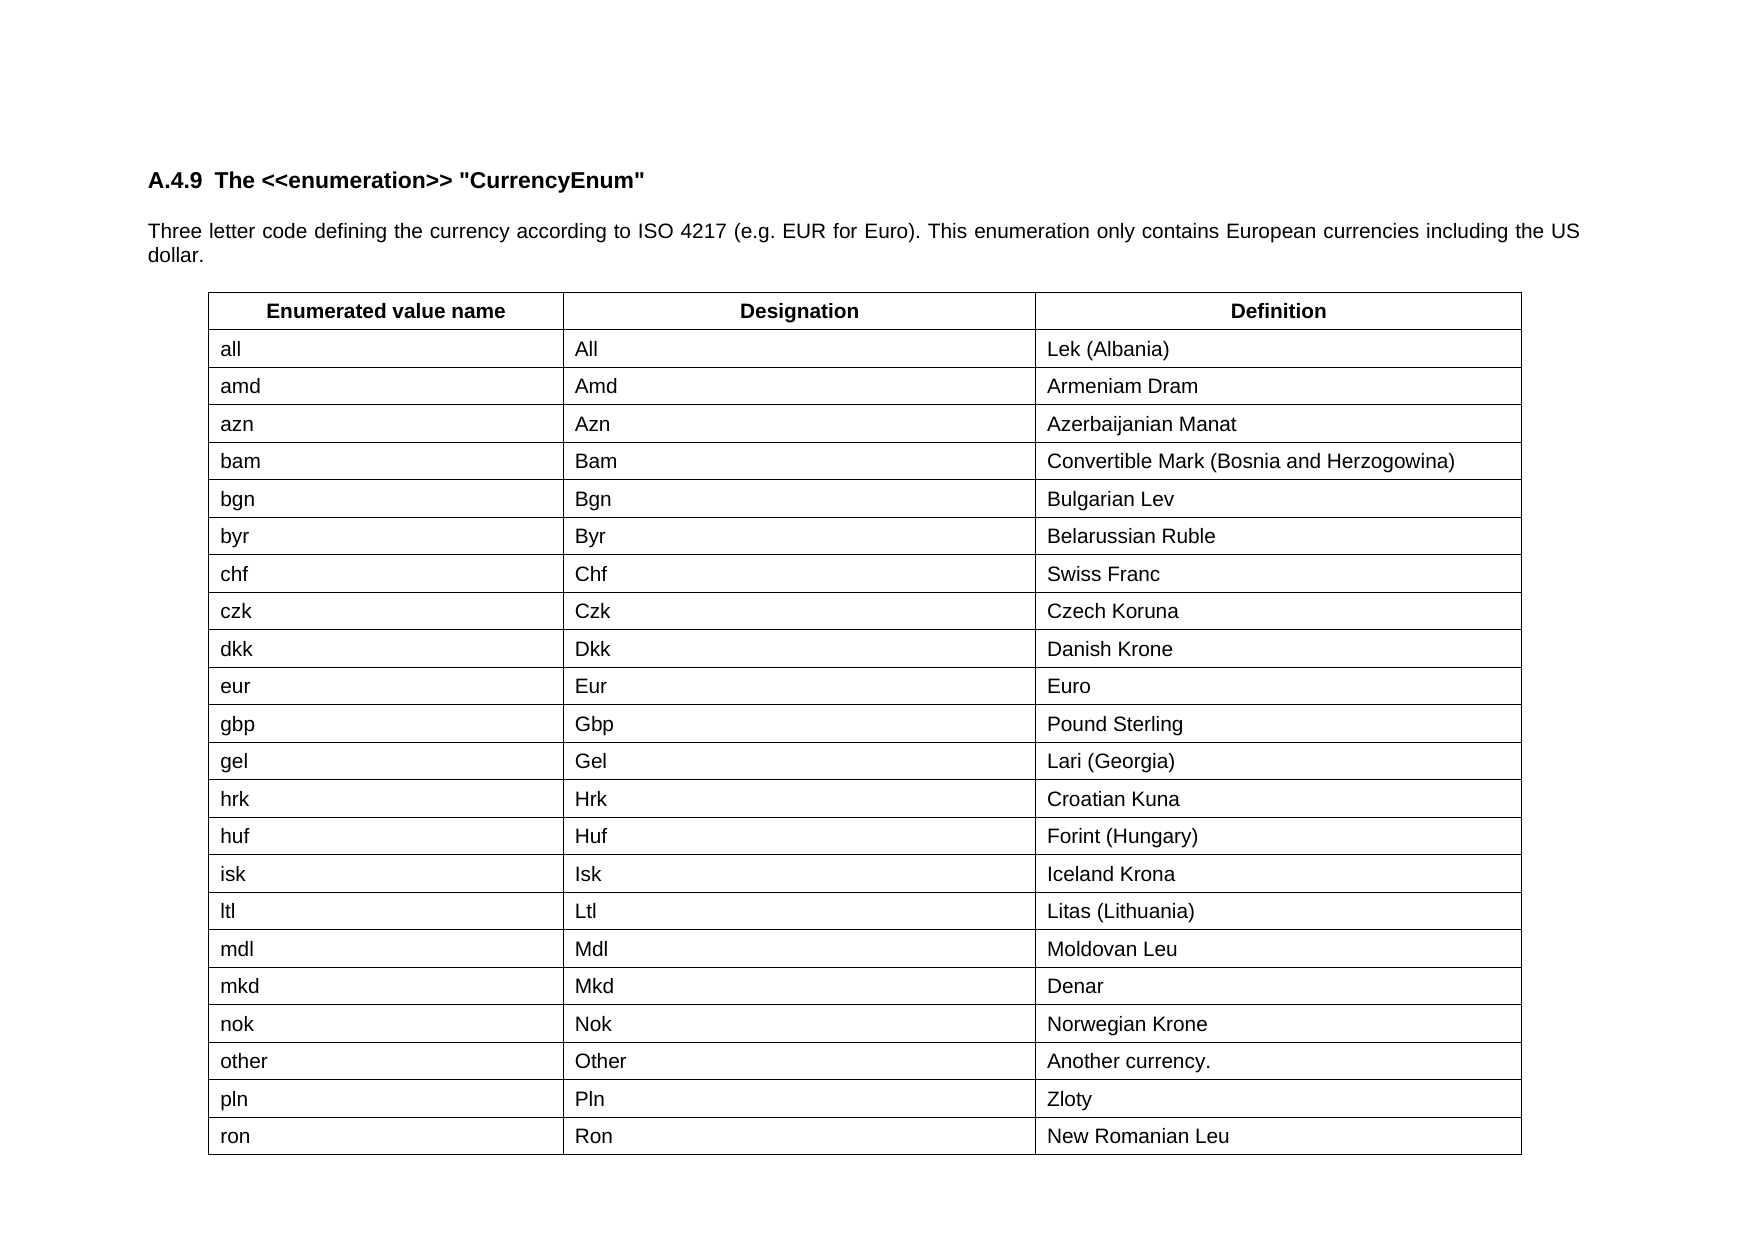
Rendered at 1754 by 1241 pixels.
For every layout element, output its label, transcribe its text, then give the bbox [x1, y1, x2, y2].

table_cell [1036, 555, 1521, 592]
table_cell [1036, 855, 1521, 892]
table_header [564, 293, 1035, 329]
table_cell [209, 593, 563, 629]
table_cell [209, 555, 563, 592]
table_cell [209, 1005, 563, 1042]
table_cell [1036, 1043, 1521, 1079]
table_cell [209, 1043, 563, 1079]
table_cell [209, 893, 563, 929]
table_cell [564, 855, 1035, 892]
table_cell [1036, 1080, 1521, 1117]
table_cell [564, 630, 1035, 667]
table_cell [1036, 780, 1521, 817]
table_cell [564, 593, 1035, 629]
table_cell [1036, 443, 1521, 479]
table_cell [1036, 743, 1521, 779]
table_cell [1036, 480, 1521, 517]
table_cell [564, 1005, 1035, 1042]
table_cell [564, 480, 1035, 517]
text Three letter code defining the currency according to ISO 4217 (e.g. EUR for Euro). This enumeration only contains European currencies including the US dollar. [148, 219, 1583, 267]
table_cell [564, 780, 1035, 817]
text The <<enumeration>> "CurrencyEnum" [148, 168, 1583, 194]
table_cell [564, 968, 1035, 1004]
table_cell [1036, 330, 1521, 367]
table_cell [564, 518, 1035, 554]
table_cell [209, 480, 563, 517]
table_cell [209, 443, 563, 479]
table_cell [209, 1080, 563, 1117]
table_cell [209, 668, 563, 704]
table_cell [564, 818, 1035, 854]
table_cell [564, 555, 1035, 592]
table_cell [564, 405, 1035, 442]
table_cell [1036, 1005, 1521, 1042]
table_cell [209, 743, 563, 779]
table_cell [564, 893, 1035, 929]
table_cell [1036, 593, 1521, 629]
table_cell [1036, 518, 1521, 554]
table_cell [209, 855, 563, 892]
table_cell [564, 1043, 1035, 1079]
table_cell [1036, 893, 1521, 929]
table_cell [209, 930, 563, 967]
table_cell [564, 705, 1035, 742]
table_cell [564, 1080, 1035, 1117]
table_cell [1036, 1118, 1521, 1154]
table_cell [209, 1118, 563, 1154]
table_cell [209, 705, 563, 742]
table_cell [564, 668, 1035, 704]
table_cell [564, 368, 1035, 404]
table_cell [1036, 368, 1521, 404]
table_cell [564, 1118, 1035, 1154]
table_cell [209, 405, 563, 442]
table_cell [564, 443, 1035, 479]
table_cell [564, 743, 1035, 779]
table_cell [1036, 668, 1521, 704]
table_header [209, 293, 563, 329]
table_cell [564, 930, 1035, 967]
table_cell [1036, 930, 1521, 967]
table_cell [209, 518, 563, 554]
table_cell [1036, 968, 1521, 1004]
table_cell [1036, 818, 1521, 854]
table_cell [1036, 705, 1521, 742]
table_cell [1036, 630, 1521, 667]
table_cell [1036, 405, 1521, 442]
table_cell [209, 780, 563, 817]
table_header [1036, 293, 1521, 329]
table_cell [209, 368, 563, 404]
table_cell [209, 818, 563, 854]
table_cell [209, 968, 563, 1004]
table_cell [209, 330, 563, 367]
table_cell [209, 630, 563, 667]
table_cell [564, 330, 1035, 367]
